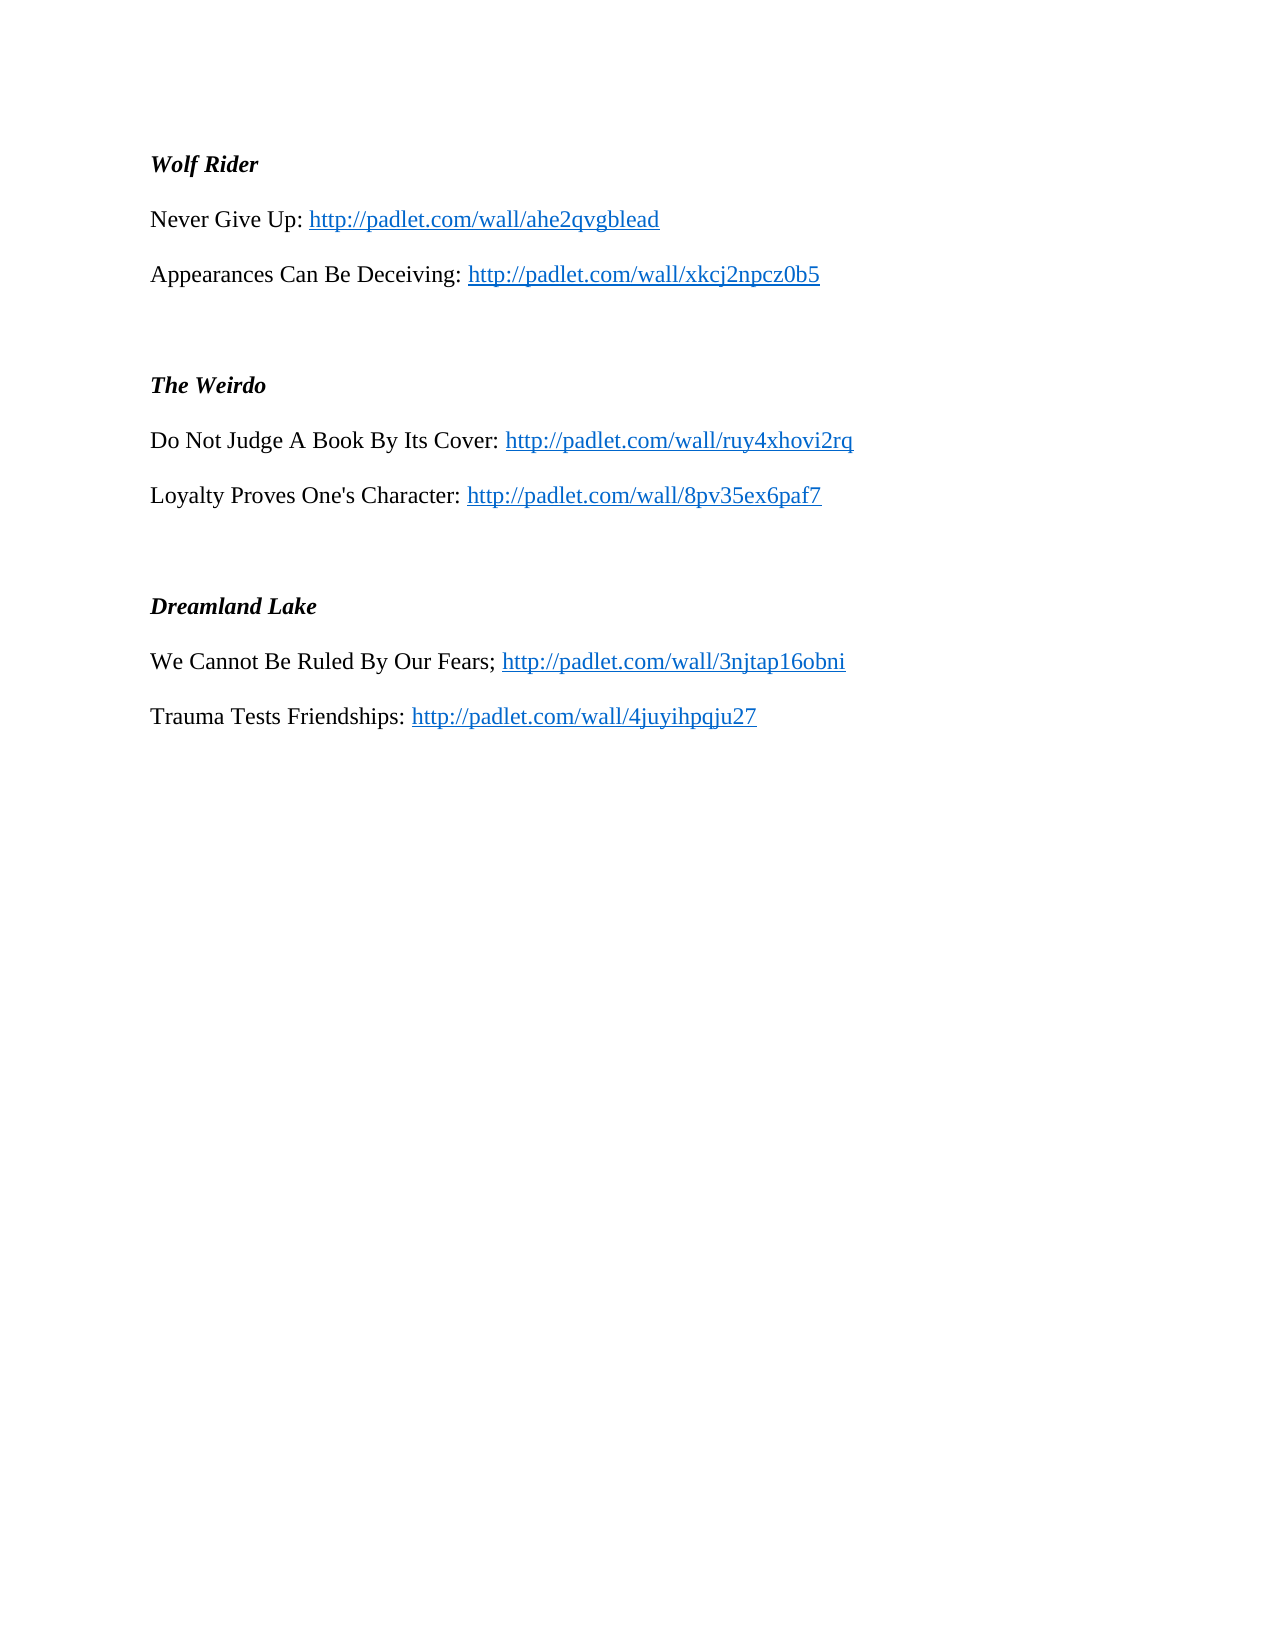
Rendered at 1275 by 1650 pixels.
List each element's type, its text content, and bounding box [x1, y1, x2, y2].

text Appearances Can Be Deceiving: http://padlet.com/wall/xkcj2npcz0b5 [150, 260, 1125, 288]
text The Weirdo [150, 371, 1125, 398]
text Never Give Up: http://padlet.com/wall/ahe2qvgblead [150, 205, 1125, 233]
text Wolf Rider [150, 150, 1125, 178]
text Dreamland Lake [150, 592, 1125, 619]
text Trauma Tests Friendships: http://padlet.com/wall/4juyihpqju27 [150, 702, 1125, 730]
text We Cannot Be Ruled By Our Fears; http://padlet.com/wall/3njtap16obni [150, 647, 1125, 674]
text Loyalty Proves One's Character: http://padlet.com/wall/8pv35ex6paf7 [150, 481, 1125, 509]
text Do Not Judge A Book By Its Cover: http://padlet.com/wall/ruy4xhovi2rq [150, 426, 1125, 454]
